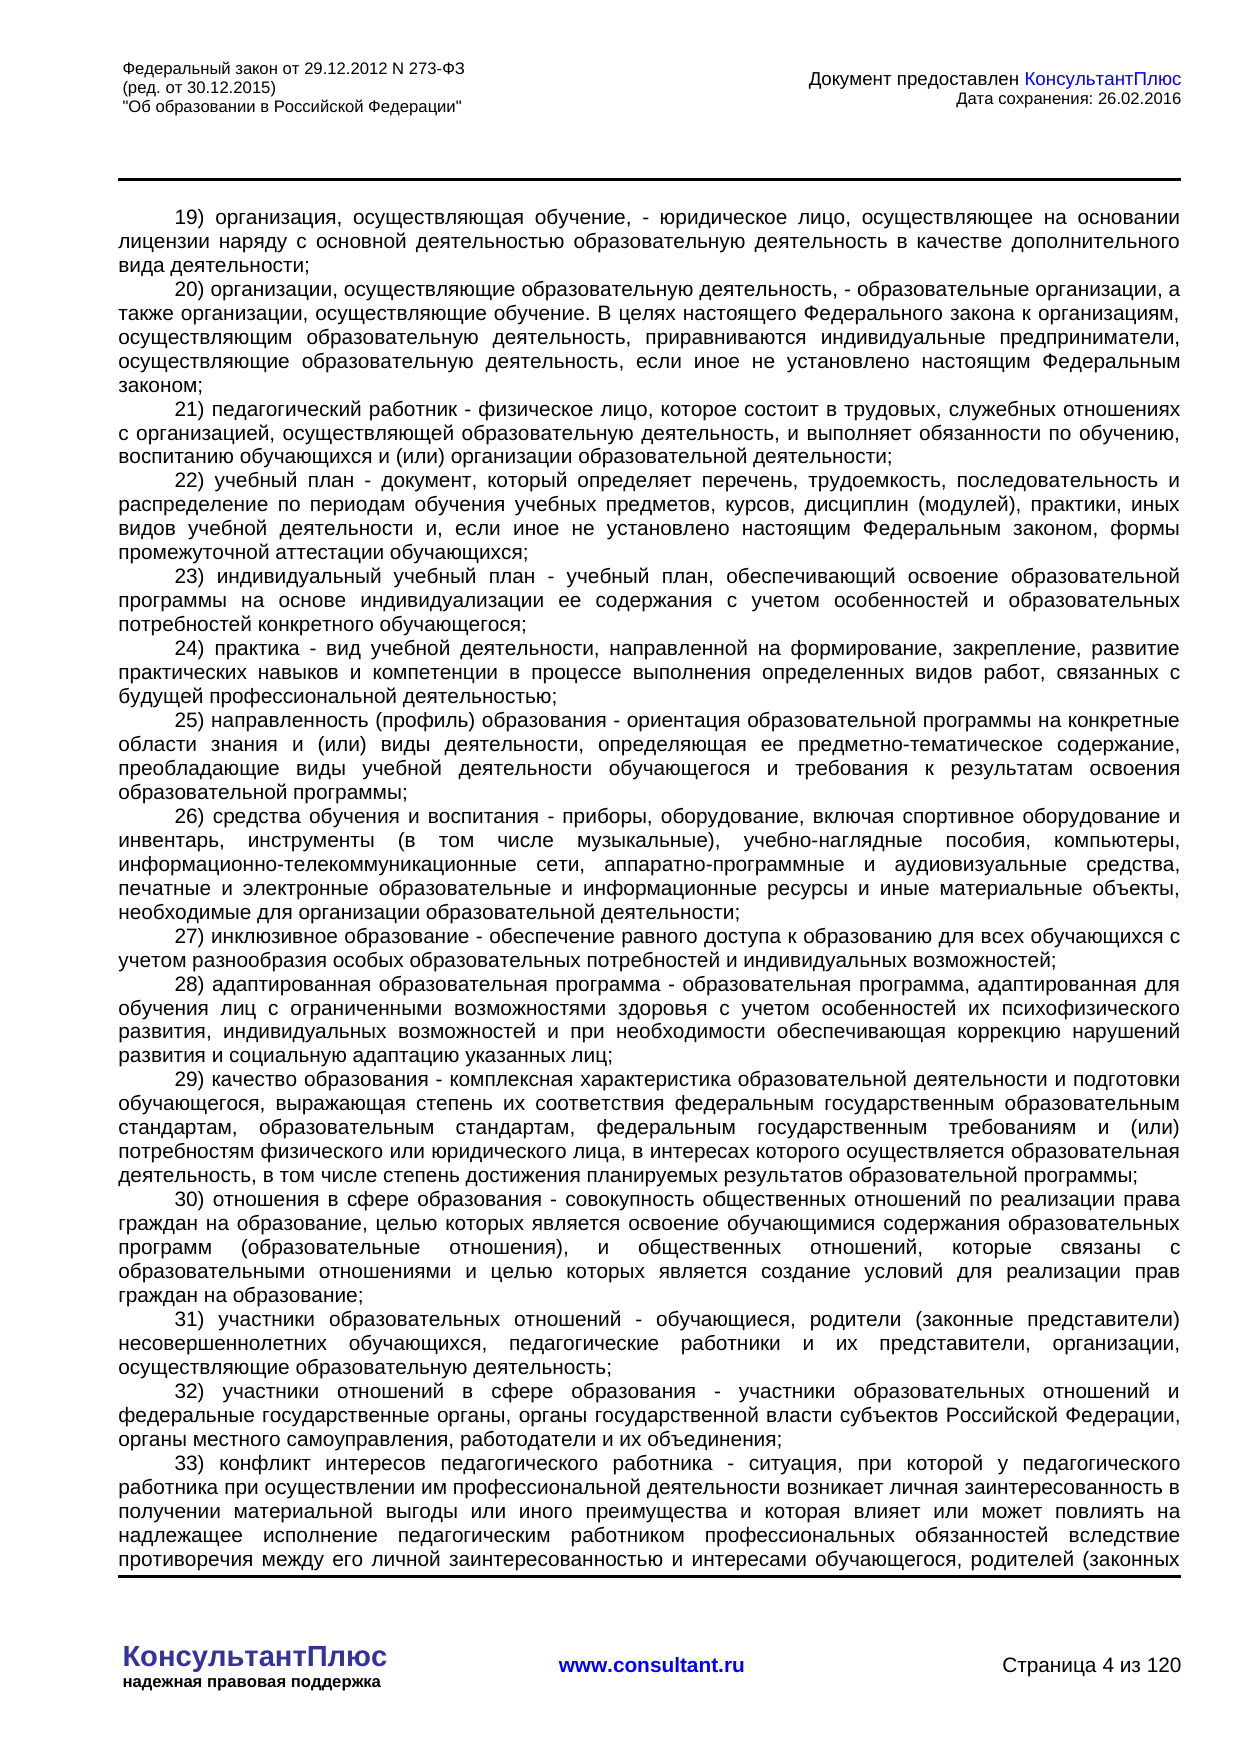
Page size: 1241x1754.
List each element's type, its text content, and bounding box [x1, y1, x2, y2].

text 31) участники образовательных отношений - обучающиеся, родители (законные представители) несовершеннолетних обучающихся, педагогические работники и их представители, организации, осуществляющие образовательную деятельность; [118, 1307, 1181, 1379]
text 32) участники отношений в сфере образования - участники образовательных отношений и федеральные государственные органы, органы государственной власти субъектов Российской Федерации, органы местного самоуправления, работодатели и их объединения; [118, 1379, 1181, 1451]
text 23) индивидуальный учебный план - учебный план, обеспечивающий освоение образовательной программы на основе индивидуализации ее содержания с учетом особенностей и образовательных потребностей конкретного обучающегося; [118, 564, 1181, 636]
text 22) учебный план - документ, который определяет перечень, трудоемкость, последовательность и распределение по периодам обучения учебных предметов, курсов, дисциплин (модулей), практики, иных видов учебной деятельности и, если иное не установлено настоящим Федеральным законом, формы промежуточной аттестации обучающихся; [118, 468, 1181, 564]
text 20) организации, осуществляющие образовательную деятельность, - образовательные организации, а также организации, осуществляющие обучение. В целях настоящего Федерального закона к организациям, осуществляющим образовательную деятельность, приравниваются индивидуальные предприниматели, осуществляющие образовательную деятельность, если иное не установлено настоящим Федеральным законом; [118, 277, 1181, 396]
text 19) организация, осуществляющая обучение, - юридическое лицо, осуществляющее на основании лицензии наряду с основной деятельностью образовательную деятельность в качестве дополнительного вида деятельности; [118, 205, 1181, 277]
text 29) качество образования - комплексная характеристика образовательной деятельности и подготовки обучающегося, выражающая степень их соответствия федеральным государственным образовательным стандартам, образовательным стандартам, федеральным государственным требованиям и (или) потребностям физического или юридического лица, в интересах которого осуществляется образовательная деятельность, в том числе степень достижения планируемых результатов образовательной программы; [118, 1067, 1181, 1187]
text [118, 1451, 1181, 1570]
text 21) педагогический работник - физическое лицо, которое состоит в трудовых, служебных отношениях с организацией, осуществляющей образовательную деятельность, и выполняет обязанности по обучению, воспитанию обучающихся и (или) организации образовательной деятельности; [118, 396, 1181, 468]
text 24) практика - вид учебной деятельности, направленной на формирование, закрепление, развитие практических навыков и компетенции в процессе выполнения определенных видов работ, связанных с будущей профессиональной деятельностью; [118, 636, 1181, 708]
text 25) направленность (профиль) образования - ориентация образовательной программы на конкретные области знания и (или) виды деятельности, определяющая ее предметно-тематическое содержание, преобладающие виды учебной деятельности обучающегося и требования к результатам освоения образовательной программы; [118, 708, 1181, 804]
text 27) инклюзивное образование - обеспечение равного доступа к образованию для всех обучающихся с учетом разнообразия особых образовательных потребностей и индивидуальных возможностей; [118, 923, 1181, 971]
text 28) адаптированная образовательная программа - образовательная программа, адаптированная для обучения лиц с ограниченными возможностями здоровья с учетом особенностей их психофизического развития, индивидуальных возможностей и при необходимости обеспечивающая коррекцию нарушений развития и социальную адаптацию указанных лиц; [118, 971, 1181, 1067]
text 26) средства обучения и воспитания - приборы, оборудование, включая спортивное оборудование и инвентарь, инструменты (в том числе музыкальные), учебно-наглядные пособия, компьютеры, информационно-телекоммуникационные сети, аппаратно-программные и аудиовизуальные средства, печатные и электронные образовательные и информационные ресурсы и иные материальные объекты, необходимые для организации образовательной деятельности; [118, 804, 1181, 923]
text 30) отношения в сфере образования - совокупность общественных отношений по реализации права граждан на образование, целью которых является освоение обучающимися содержания образовательных программ (образовательные отношения), и общественных отношений, которые связаны с образовательными отношениями и целью которых является создание условий для реализации прав граждан на образование; [118, 1187, 1181, 1307]
